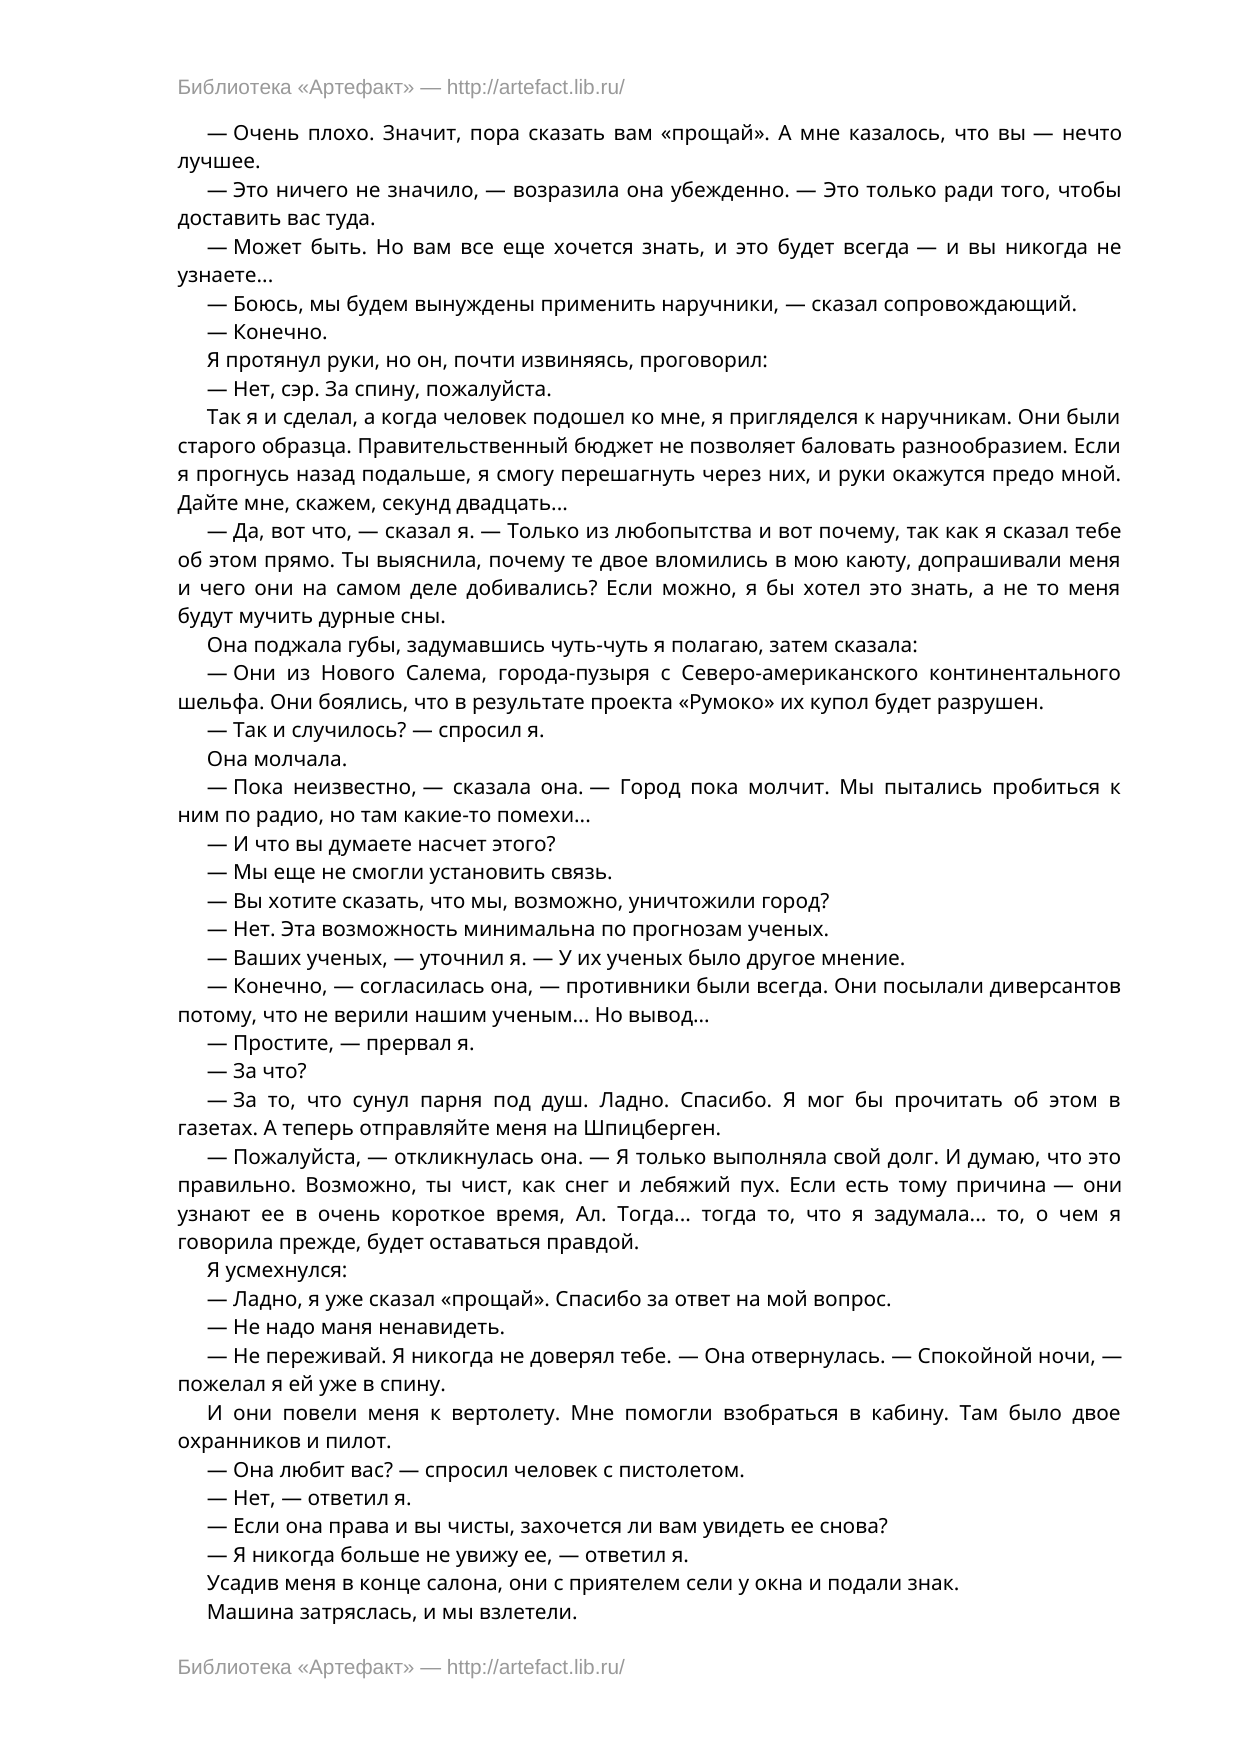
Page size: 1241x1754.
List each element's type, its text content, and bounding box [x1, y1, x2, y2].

text — Ладно, я уже сказал «прощай». Спасибо за ответ на мой вопрос. [177, 1284, 1122, 1312]
text Я усмехнулся: [177, 1256, 1122, 1284]
text — Конечно, — согласилась она, — противники были всегда. Они посылали диверсантов потому, что не верили нашим ученым... Но вывод... [177, 971, 1122, 1028]
text И они повели меня к вертолету. Мне помогли взобраться в кабину. Там было двое охранников и пилот. [177, 1398, 1122, 1455]
text — Мы еще не смогли установить связь. [177, 857, 1122, 886]
text Машина затряслась, и мы взлетели. [177, 1597, 1122, 1625]
text — Боюсь, мы будем вынуждены применить наручники, — сказал сопровождающий. [177, 289, 1122, 317]
text — Они из Нового Салема, города-пузыря с Северо-американского континентального шельфа. Они боялись, что в результате проекта «Румоко» их купол будет разрушен. [177, 658, 1122, 715]
text — Так и случилось? — спросил я. [177, 715, 1122, 744]
text Она молчала. [177, 744, 1122, 772]
text Она поджала губы, задумавшись чуть-чуть я полагаю, затем сказала: [177, 630, 1122, 658]
text — Нет. Эта возможность минимальна по прогнозам ученых. [177, 914, 1122, 943]
text — Вы хотите сказать, что мы, возможно, уничтожили город? [177, 886, 1122, 914]
text — Простите, — прервал я. [177, 1028, 1122, 1057]
text — Нет, — ответил я. [177, 1483, 1122, 1512]
text — Пока неизвестно, — сказала она. — Город пока молчит. Мы пытались пробиться к ним по радио, но там какие-то помехи... [177, 772, 1122, 829]
text — И что вы думаете насчет этого? [177, 829, 1122, 857]
text — Да, вот что, — сказал я. — Только из любопытства и вот почему, так как я сказал тебе об этом прямо. Ты выяснила, почему те двое вломились в мою каюту, допрашивали меня и чего они на самом деле добивались? Если можно, я бы хотел это знать, а не то меня будут мучить дурные сны. [177, 516, 1122, 630]
text — Конечно. [177, 317, 1122, 346]
text — Пожалуйста, — откликнулась она. — Я только выполняла свой долг. И думаю, что это правильно. Возможно, ты чист, как снег и лебяжий пух. Если есть тому причина — они узнают ее в очень короткое время, Ал. Тогда... тогда то, что я задумала... то, о чем я говорила прежде, будет оставаться правдой. [177, 1142, 1122, 1256]
text Усадив меня в конце салона, они с приятелем сели у окна и подали знак. [177, 1568, 1122, 1597]
text — Это ничего не значило, — возразила она убежденно. — Это только ради того, чтобы доставить вас туда. [177, 175, 1122, 232]
text — Ваших ученых, — уточнил я. — У их ученых было другое мнение. [177, 943, 1122, 971]
text — За что? [177, 1057, 1122, 1085]
text Так я и сделал, а когда человек подошел ко мне, я пригляделся к наручникам. Они были старого образца. Правительственный бюджет не позволяет баловать разнообразием. Если я прогнусь назад подальше, я смогу перешагнуть через них, и руки окажутся предо мной. Дайте мне, скажем, секунд двадцать... [177, 402, 1122, 516]
text — Может быть. Но вам все еще хочется знать, и это будет всегда — и вы никогда не узнаете... [177, 232, 1122, 289]
text — Не надо маня ненавидеть. [177, 1312, 1122, 1341]
text — Нет, сэр. За спину, пожалуйста. [177, 374, 1122, 402]
text — Очень плохо. Значит, пора сказать вам «прощай». А мне казалось, что вы — нечто лучшее. [177, 118, 1122, 175]
text — Я никогда больше не увижу ее, — ответил я. [177, 1540, 1122, 1568]
text — Она любит вас? — спросил человек с пистолетом. [177, 1455, 1122, 1483]
text — Не переживай. Я никогда не доверял тебе. — Она отвернулась. — Спокойной ночи, — пожелал я ей уже в спину. [177, 1341, 1122, 1398]
text — Если она права и вы чисты, захочется ли вам увидеть ее снова? [177, 1512, 1122, 1540]
text Я протянул руки, но он, почти извиняясь, проговорил: [177, 346, 1122, 374]
text — За то, что сунул парня под душ. Ладно. Спасибо. Я мог бы прочитать об этом в газетах. А теперь отправляйте меня на Шпицберген. [177, 1085, 1122, 1142]
